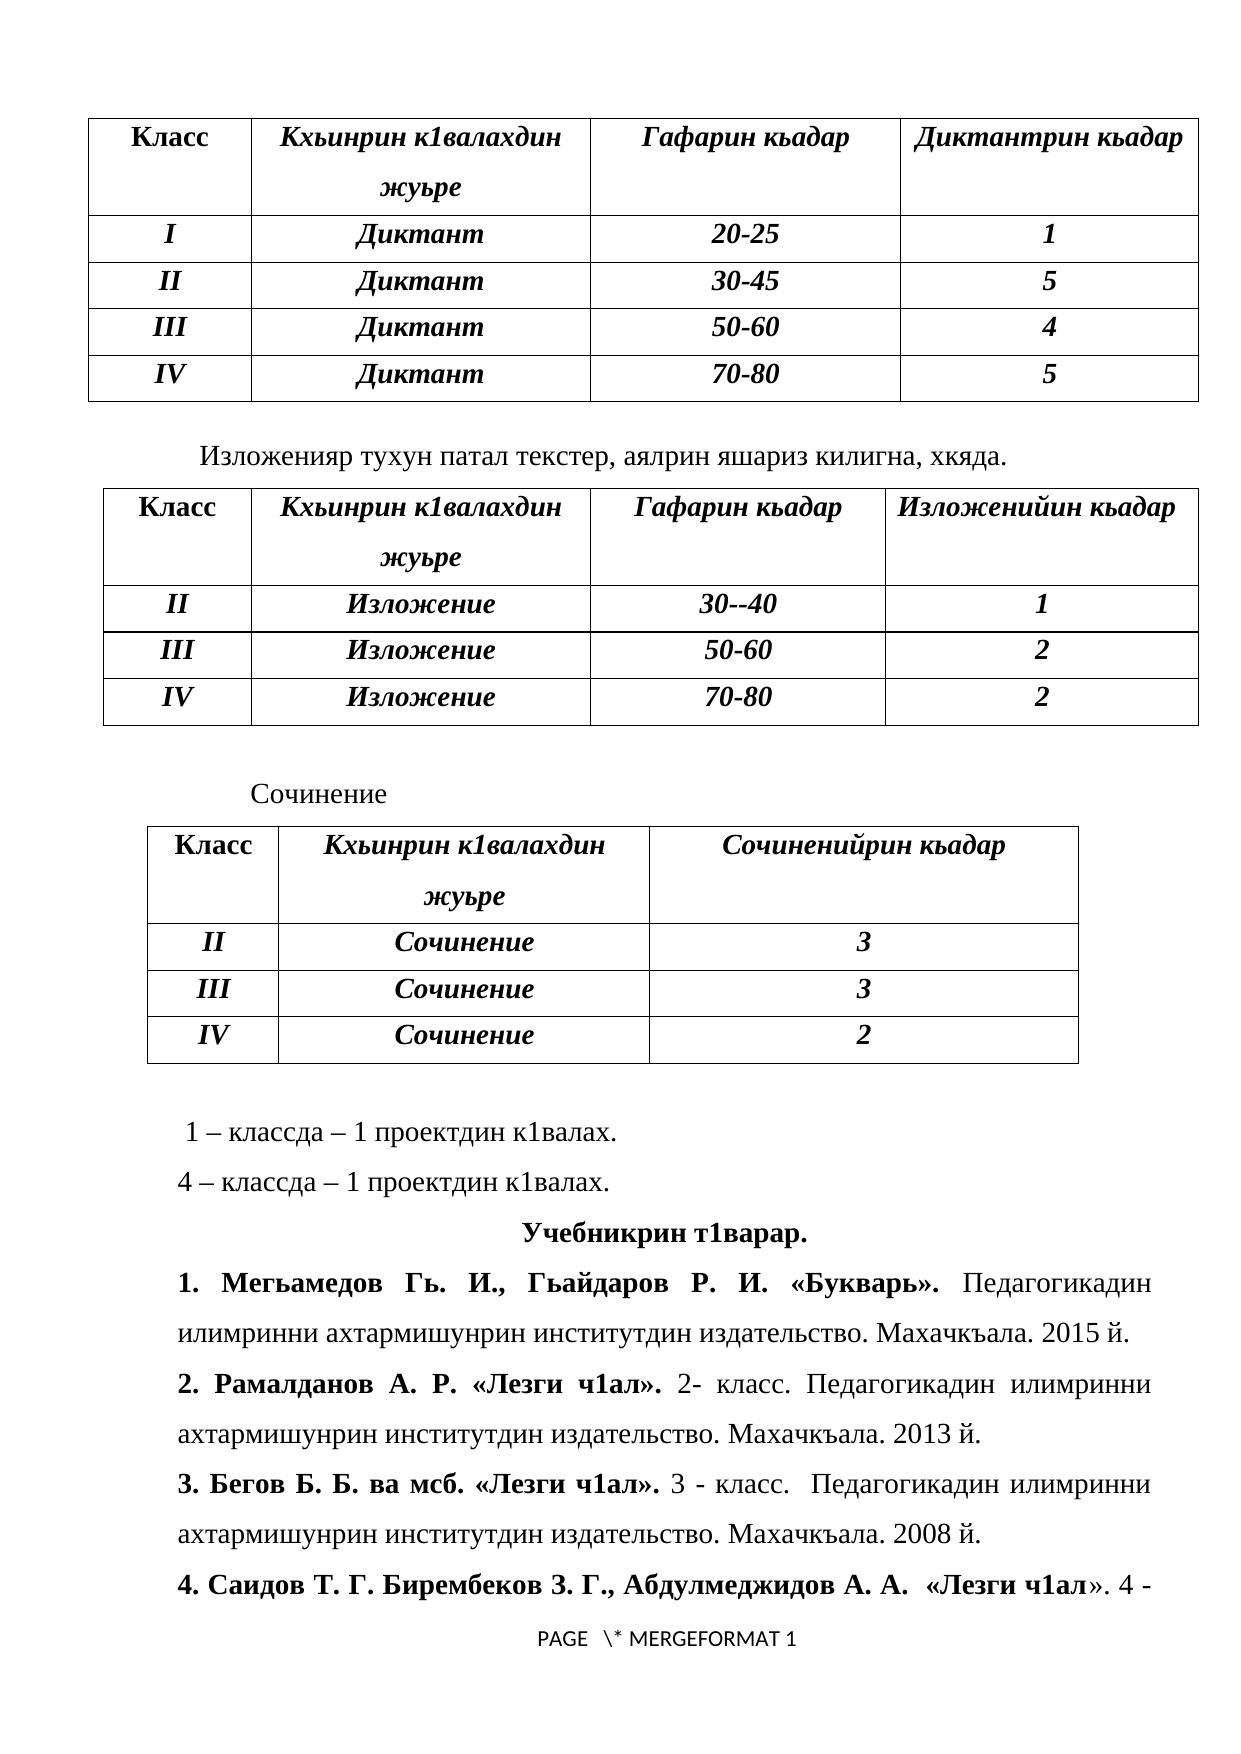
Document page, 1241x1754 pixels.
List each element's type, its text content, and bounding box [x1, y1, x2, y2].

table_cell Диктант [252, 356, 590, 401]
table_header Сочиненийрин кьадар [650, 827, 1078, 923]
table_header Кхьинрин к1валахдин жуьре [252, 119, 590, 215]
text 2. Рамалданов А. Р. «Лезги ч1ал». 2- класс. Педагогикадин илимринни ахтармишунрин институтдин издательство. Махачкъала. 2013 й. [177, 1366, 1152, 1449]
table_cell Изложение [252, 586, 590, 631]
table_cell Диктант [252, 263, 590, 308]
table_cell 3 [650, 971, 1078, 1016]
table_cell IV [89, 356, 251, 401]
table_cell Диктант [252, 309, 590, 355]
table_cell II [104, 586, 251, 631]
text 1. Мегьамедов Гь. И., Гьайдаров Р. И. «Букварь». Педагогикадин илимринни ахтармишунрин институтдин издательство. Махачкъала. 2015 й. [177, 1265, 1152, 1349]
table_cell 4 [901, 309, 1198, 355]
table_cell 2 [886, 679, 1198, 724]
table_header Гафарин кьадар [591, 119, 900, 215]
table_cell II [148, 924, 278, 970]
table_cell 3 [650, 924, 1078, 970]
table_header Кхьинрин к1валахдин жуьре [279, 827, 649, 923]
table_cell III [104, 633, 251, 678]
table_cell IV [104, 679, 251, 724]
text 4 – классда – 1 проектдин к1валах. [177, 1164, 1152, 1198]
table_cell IV [148, 1017, 278, 1063]
table_cell I [89, 216, 251, 262]
table_cell 50-60 [591, 633, 885, 678]
text 1 – классда – 1 проектдин к1валах. [177, 1114, 1152, 1148]
table_header Диктантрин кьадар [901, 119, 1198, 215]
table_cell III [89, 309, 251, 355]
table_cell 5 [901, 263, 1198, 308]
table_cell 70-80 [591, 679, 885, 724]
table_cell 5 [901, 356, 1198, 401]
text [177, 1567, 1152, 1601]
table_cell 50-60 [591, 309, 900, 355]
table_header Класс [148, 827, 278, 923]
text Учебникрин т1варар. [177, 1215, 1152, 1248]
table_header Класс [104, 489, 251, 585]
text Изложенияр тухун патал текстер, аялрин яшариз килигна, хкяда. [177, 438, 1152, 471]
table_cell III [148, 971, 278, 1016]
table_cell 30-45 [591, 263, 900, 308]
table_header Изложенийин кьадар [886, 489, 1198, 585]
table_cell 70-80 [591, 356, 900, 401]
table_cell Изложение [252, 633, 590, 678]
text 3. Бегов Б. Б. ва мсб. «Лезги ч1ал». 3 - класс. Педагогикадин илимринни ахтармишунрин институтдин издательство. Махачкъала. 2008 й. [177, 1466, 1152, 1550]
table_cell 1 [886, 586, 1198, 631]
table_header Кхьинрин к1валахдин жуьре [252, 489, 590, 585]
table_cell Сочинение [279, 971, 649, 1016]
table_cell 1 [901, 216, 1198, 262]
text Сочинение [177, 776, 1152, 809]
table_cell Сочинение [279, 1017, 649, 1063]
table_cell Изложение [252, 679, 590, 724]
table_header Класс [89, 119, 251, 215]
table_cell Диктант [252, 216, 590, 262]
table_cell 2 [886, 633, 1198, 678]
table_header Гафарин кьадар [591, 489, 885, 585]
table_cell 2 [650, 1017, 1078, 1063]
table_cell Сочинение [279, 924, 649, 970]
table_cell II [89, 263, 251, 308]
table_cell 20-25 [591, 216, 900, 262]
table_cell 30--40 [591, 586, 885, 631]
